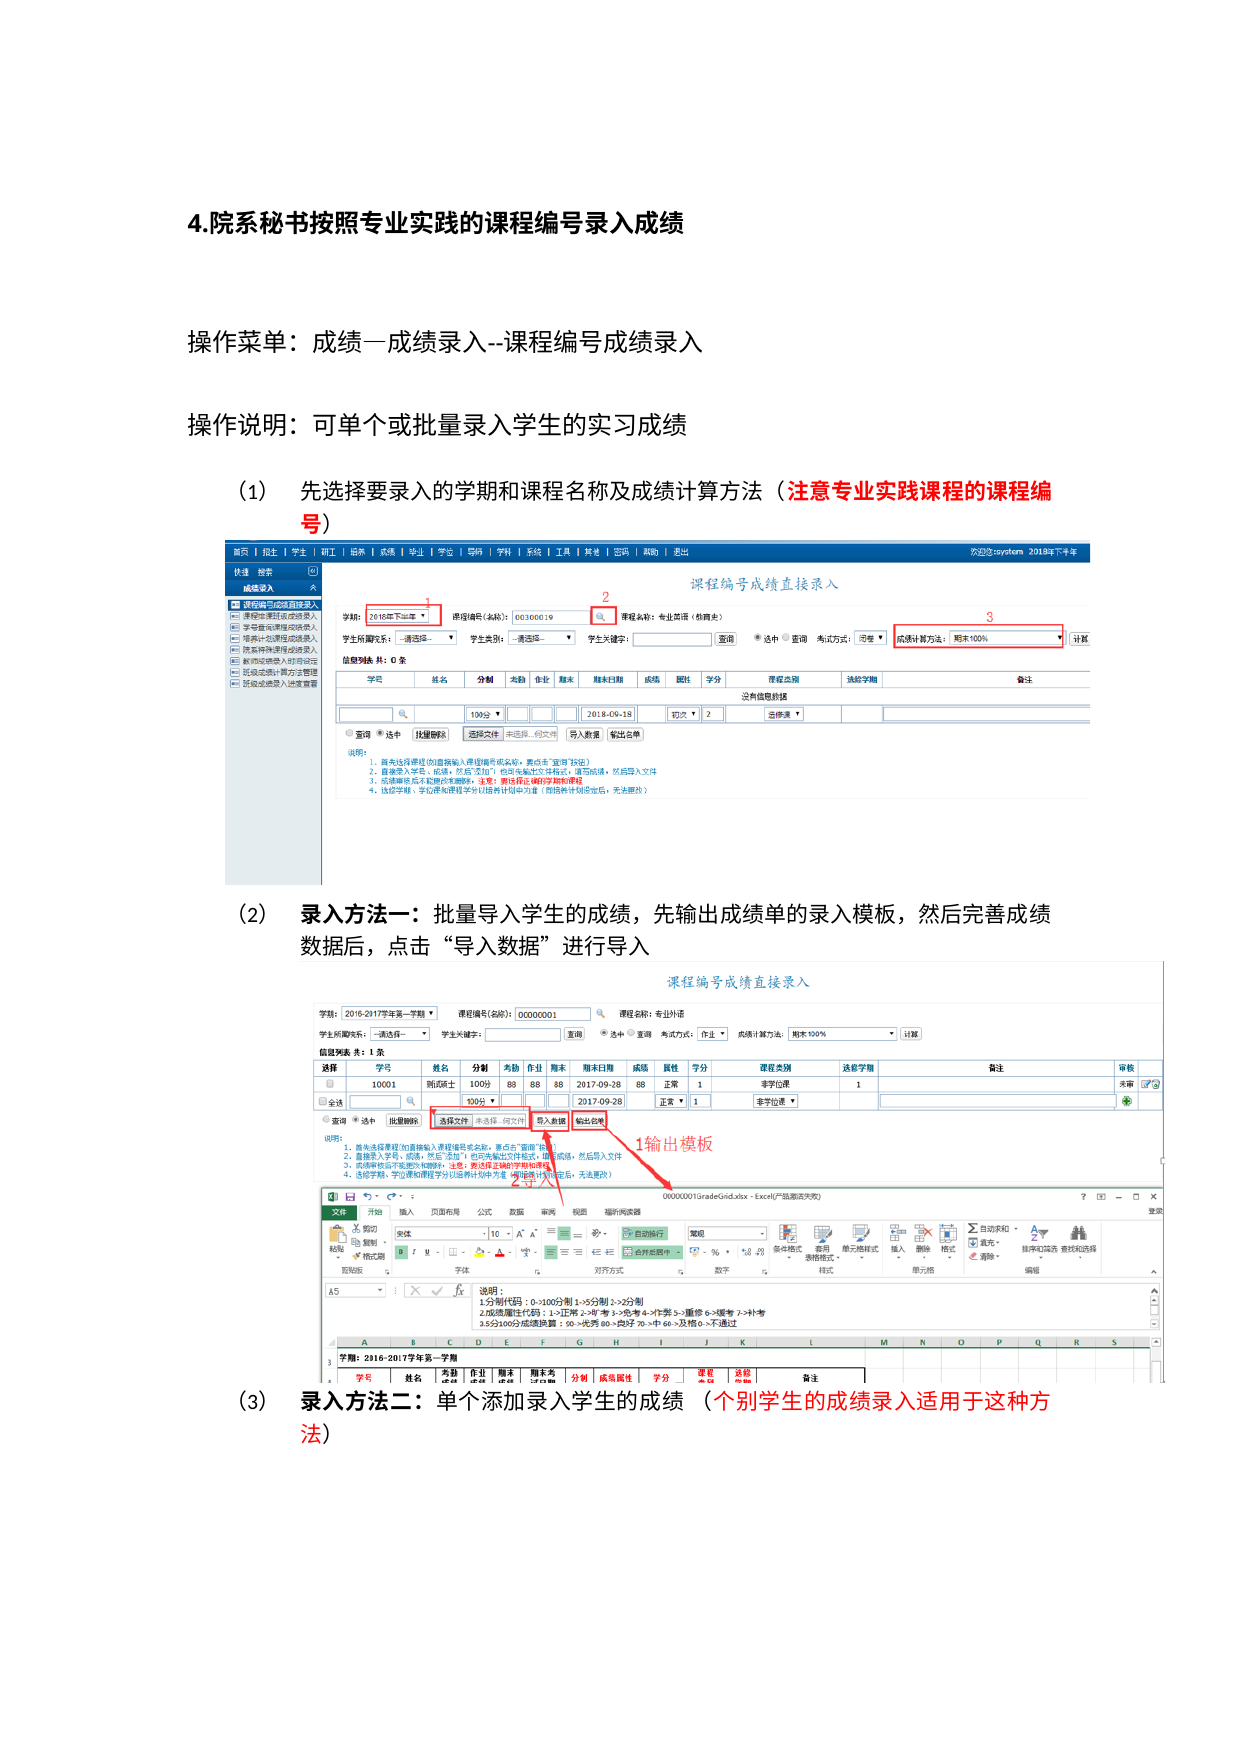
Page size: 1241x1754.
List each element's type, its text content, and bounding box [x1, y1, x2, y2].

picture [300, 961, 1166, 1383]
subtitle 4.院系秘书按照专业实践的课程编号录入成绩 [187, 189, 1053, 254]
text 操作菜单：成绩—成绩录入--课程编号成绩录入 [187, 308, 1053, 373]
list 录入方法二：单个添加录入学生的成绩 （个别学生的成绩录入适用于这种方法） [225, 1384, 1053, 1449]
list 录入方法一：批量导入学生的成绩，先输出成绩单的录入模板，然后完善成绩数据后，点击“导入数据”进行导入 [225, 896, 1053, 961]
picture [225, 538, 1091, 885]
text 操作说明：可单个或批量录入学生的实习成绩 [187, 391, 1053, 456]
list 先选择要录入的学期和课程名称及成绩计算方法（注意专业实践课程的课程编号） [225, 474, 1053, 538]
